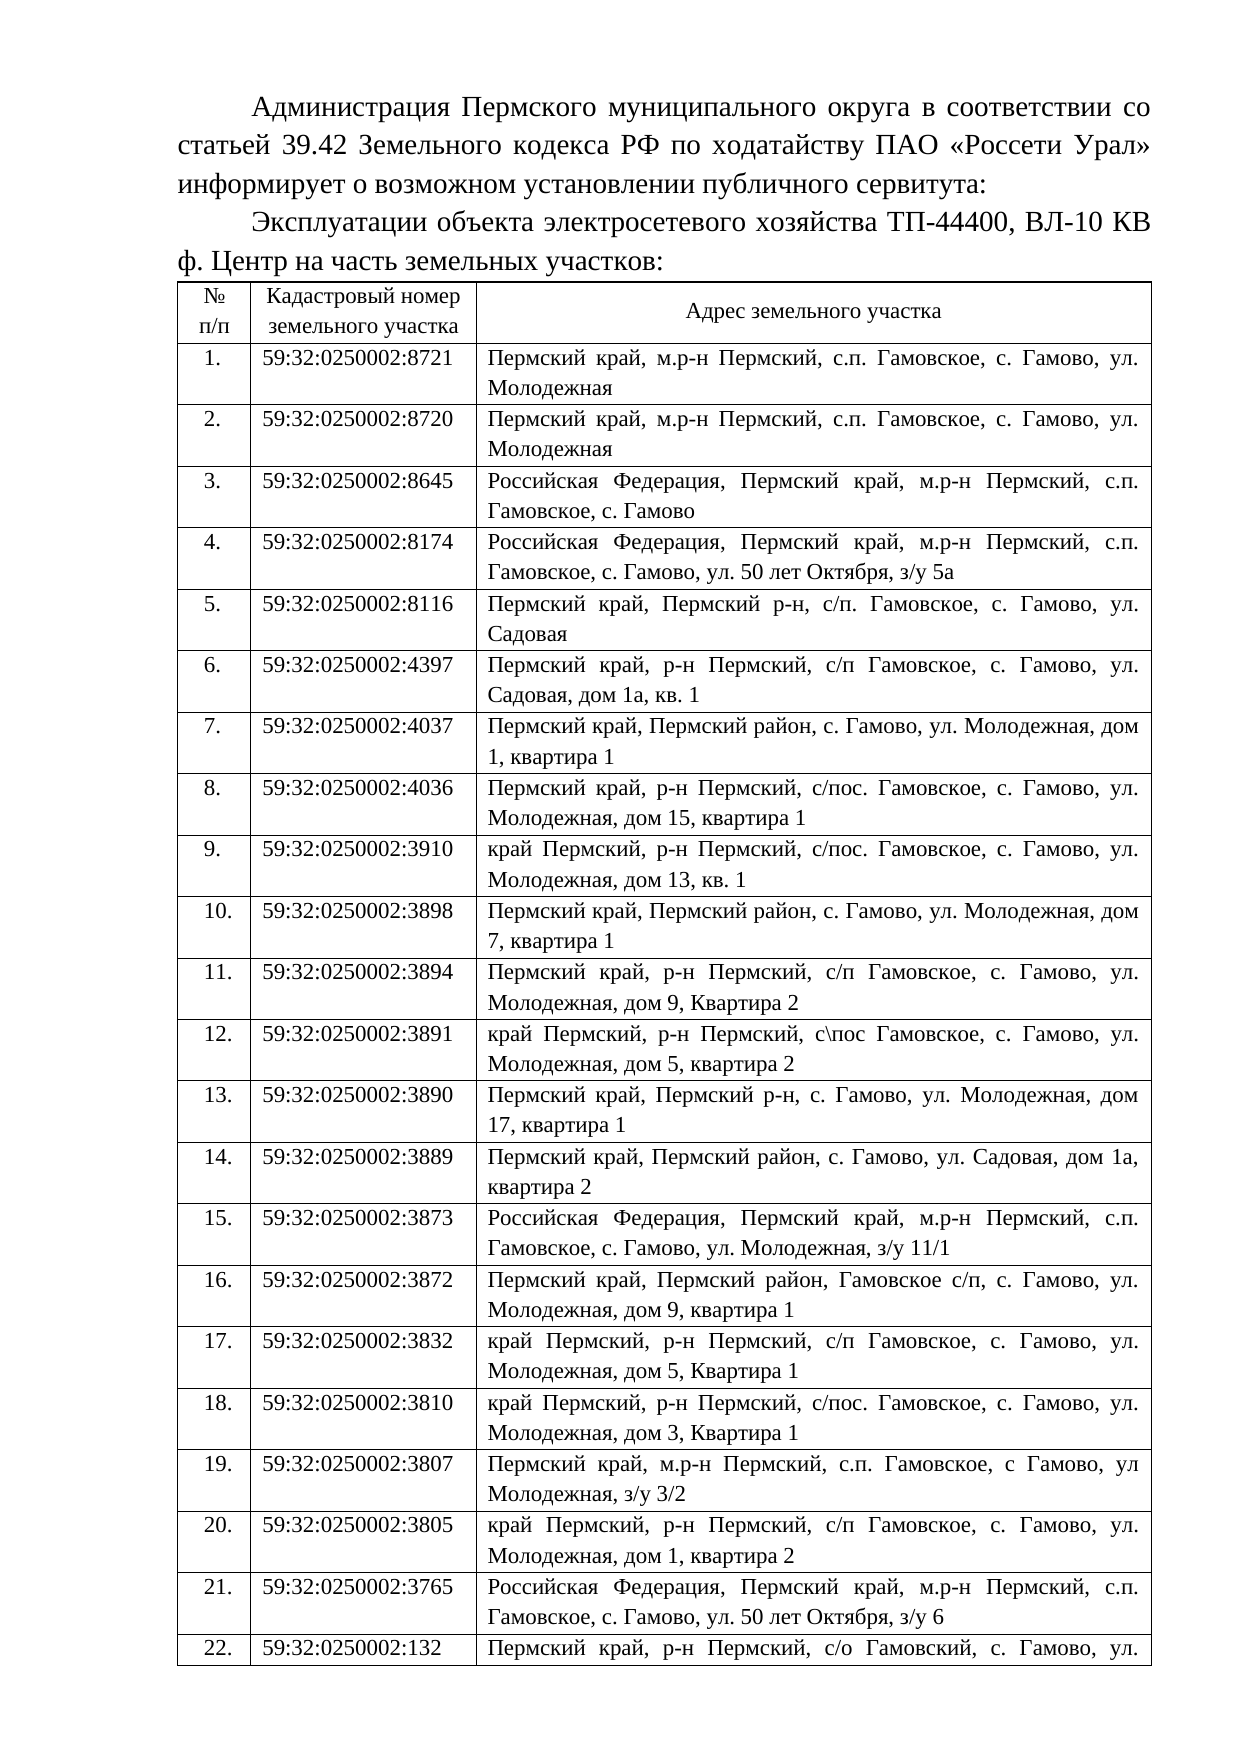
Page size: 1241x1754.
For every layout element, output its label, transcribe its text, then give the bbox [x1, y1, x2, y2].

table_cell Пермский край, м.р-н Пермский, с.п. Гамовское, с. Гамово, ул. Молодежная [477, 344, 1151, 404]
table_cell 59:32:0250002:3832 [251, 1327, 476, 1388]
table_cell 59:32:0250002:3872 [251, 1266, 476, 1326]
table_cell [178, 590, 250, 650]
list Эксплуатации объекта электросетевого хозяйства ТП-44400, ВЛ-10 КВ ф. Центр на часть земельных участков: [177, 204, 1152, 276]
table_cell [178, 651, 250, 712]
table_cell 59:32:0250002:3889 [251, 1143, 476, 1203]
table_cell Пермский край, Пермский район, с. Гамово, ул. Молодежная, дом 1, квартира 1 [477, 713, 1151, 773]
table_cell 59:32:0250002:3873 [251, 1204, 476, 1265]
table_cell Пермский край, р-н Пермский, с/п Гамовское, с. Гамово, ул. Молодежная, дом 9, Квартира 2 [477, 959, 1151, 1019]
table_cell [178, 1204, 250, 1265]
table_cell [178, 467, 250, 527]
table_cell [178, 344, 250, 404]
table_cell [178, 1450, 250, 1511]
table_cell [178, 1020, 250, 1080]
table_cell 59:32:0250002:132 [251, 1635, 476, 1665]
table_cell [178, 836, 250, 896]
table_cell [178, 1081, 250, 1142]
table_cell [178, 405, 250, 466]
table_cell 59:32:0250002:8720 [251, 405, 476, 466]
table_cell 59:32:0250002:3807 [251, 1450, 476, 1511]
table_cell 59:32:0250002:8721 [251, 344, 476, 404]
table_header Кадастровый номер земельного участка [251, 283, 476, 343]
table_cell Пермский край, м.р-н Пермский, с.п. Гамовское, с. Гамово, ул. Молодежная [477, 405, 1151, 466]
table_cell край Пермский, р-н Пермский, с/п Гамовское, с. Гамово, ул. Молодежная, дом 1, квартира 2 [477, 1512, 1151, 1572]
table_cell 59:32:0250002:3910 [251, 836, 476, 896]
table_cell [477, 1635, 1151, 1665]
table_cell Российская Федерация, Пермский край, м.р-н Пермский, с.п. Гамовское, с. Гамово, ул. 50 лет Октября, з/у 5а [477, 528, 1151, 589]
table_cell Российская Федерация, Пермский край, м.р-н Пермский, с.п. Гамовское, с. Гамово, ул. Молодежная, з/у 11/1 [477, 1204, 1151, 1265]
table_cell Пермский край, Пермский р-н, с/п. Гамовское, с. Гамово, ул. Садовая [477, 590, 1151, 650]
table_cell край Пермский, р-н Пермский, с/пос. Гамовское, с. Гамово, ул. Молодежная, дом 13, кв. 1 [477, 836, 1151, 896]
table_cell 59:32:0250002:4037 [251, 713, 476, 773]
table_cell Пермский край, Пермский р-н, с. Гамово, ул. Молодежная, дом 17, квартира 1 [477, 1081, 1151, 1142]
table_cell [178, 1573, 250, 1633]
text Администрация Пермского муниципального округа в соответствии со статьей 39.42 Земельного кодекса РФ по ходатайству ПАО «Россети Урал» информирует о возможном установлении публичного сервитута: [177, 89, 1152, 199]
table_cell край Пермский, р-н Пермский, с\пос Гамовское, с. Гамово, ул. Молодежная, дом 5, квартира 2 [477, 1020, 1151, 1080]
table_header № п/п [178, 283, 250, 343]
table_cell Пермский край, р-н Пермский, с/пос. Гамовское, с. Гамово, ул. Молодежная, дом 15, квартира 1 [477, 774, 1151, 834]
table_cell 59:32:0250002:3891 [251, 1020, 476, 1080]
table_cell 59:32:0250002:3890 [251, 1081, 476, 1142]
table_cell 59:32:0250002:3810 [251, 1389, 476, 1449]
table_cell 59:32:0250002:8174 [251, 528, 476, 589]
table_cell [178, 774, 250, 834]
table_cell [178, 1512, 250, 1572]
table_cell Российская Федерация, Пермский край, м.р-н Пермский, с.п. Гамовское, с. Гамово, ул. 50 лет Октября, з/у 6 [477, 1573, 1151, 1633]
table_cell [178, 959, 250, 1019]
table_cell Пермский край, м.р-н Пермский, с.п. Гамовское, с Гамово, ул Молодежная, з/у 3/2 [477, 1450, 1151, 1511]
table_cell Пермский край, р-н Пермский, с/п Гамовское, с. Гамово, ул. Садовая, дом 1а, кв. 1 [477, 651, 1151, 712]
table_cell 59:32:0250002:3894 [251, 959, 476, 1019]
table_cell Российская Федерация, Пермский край, м.р-н Пермский, с.п. Гамовское, с. Гамово [477, 467, 1151, 527]
table_cell край Пермский, р-н Пермский, с/пос. Гамовское, с. Гамово, ул. Молодежная, дом 3, Квартира 1 [477, 1389, 1151, 1449]
table_cell [178, 1327, 250, 1388]
table_cell 59:32:0250002:3805 [251, 1512, 476, 1572]
table_cell [178, 897, 250, 957]
table_cell 59:32:0250002:8116 [251, 590, 476, 650]
table_cell [178, 1389, 250, 1449]
table_cell Пермский край, Пермский район, Гамовское с/п, с. Гамово, ул. Молодежная, дом 9, квартира 1 [477, 1266, 1151, 1326]
table_cell [178, 1635, 250, 1665]
table_header Адрес земельного участка [477, 283, 1151, 343]
table_cell 59:32:0250002:8645 [251, 467, 476, 527]
table_cell [178, 713, 250, 773]
table_cell 59:32:0250002:4036 [251, 774, 476, 834]
table_cell [178, 1266, 250, 1326]
table_cell край Пермский, р-н Пермский, с/п Гамовское, с. Гамово, ул. Молодежная, дом 5, Квартира 1 [477, 1327, 1151, 1388]
table_cell 59:32:0250002:3898 [251, 897, 476, 957]
table_cell Пермский край, Пермский район, с. Гамово, ул. Садовая, дом 1а, квартира 2 [477, 1143, 1151, 1203]
table_cell [178, 528, 250, 589]
table_cell [178, 1143, 250, 1203]
table_cell 59:32:0250002:4397 [251, 651, 476, 712]
table_cell Пермский край, Пермский район, с. Гамово, ул. Молодежная, дом 7, квартира 1 [477, 897, 1151, 957]
table_cell 59:32:0250002:3765 [251, 1573, 476, 1633]
